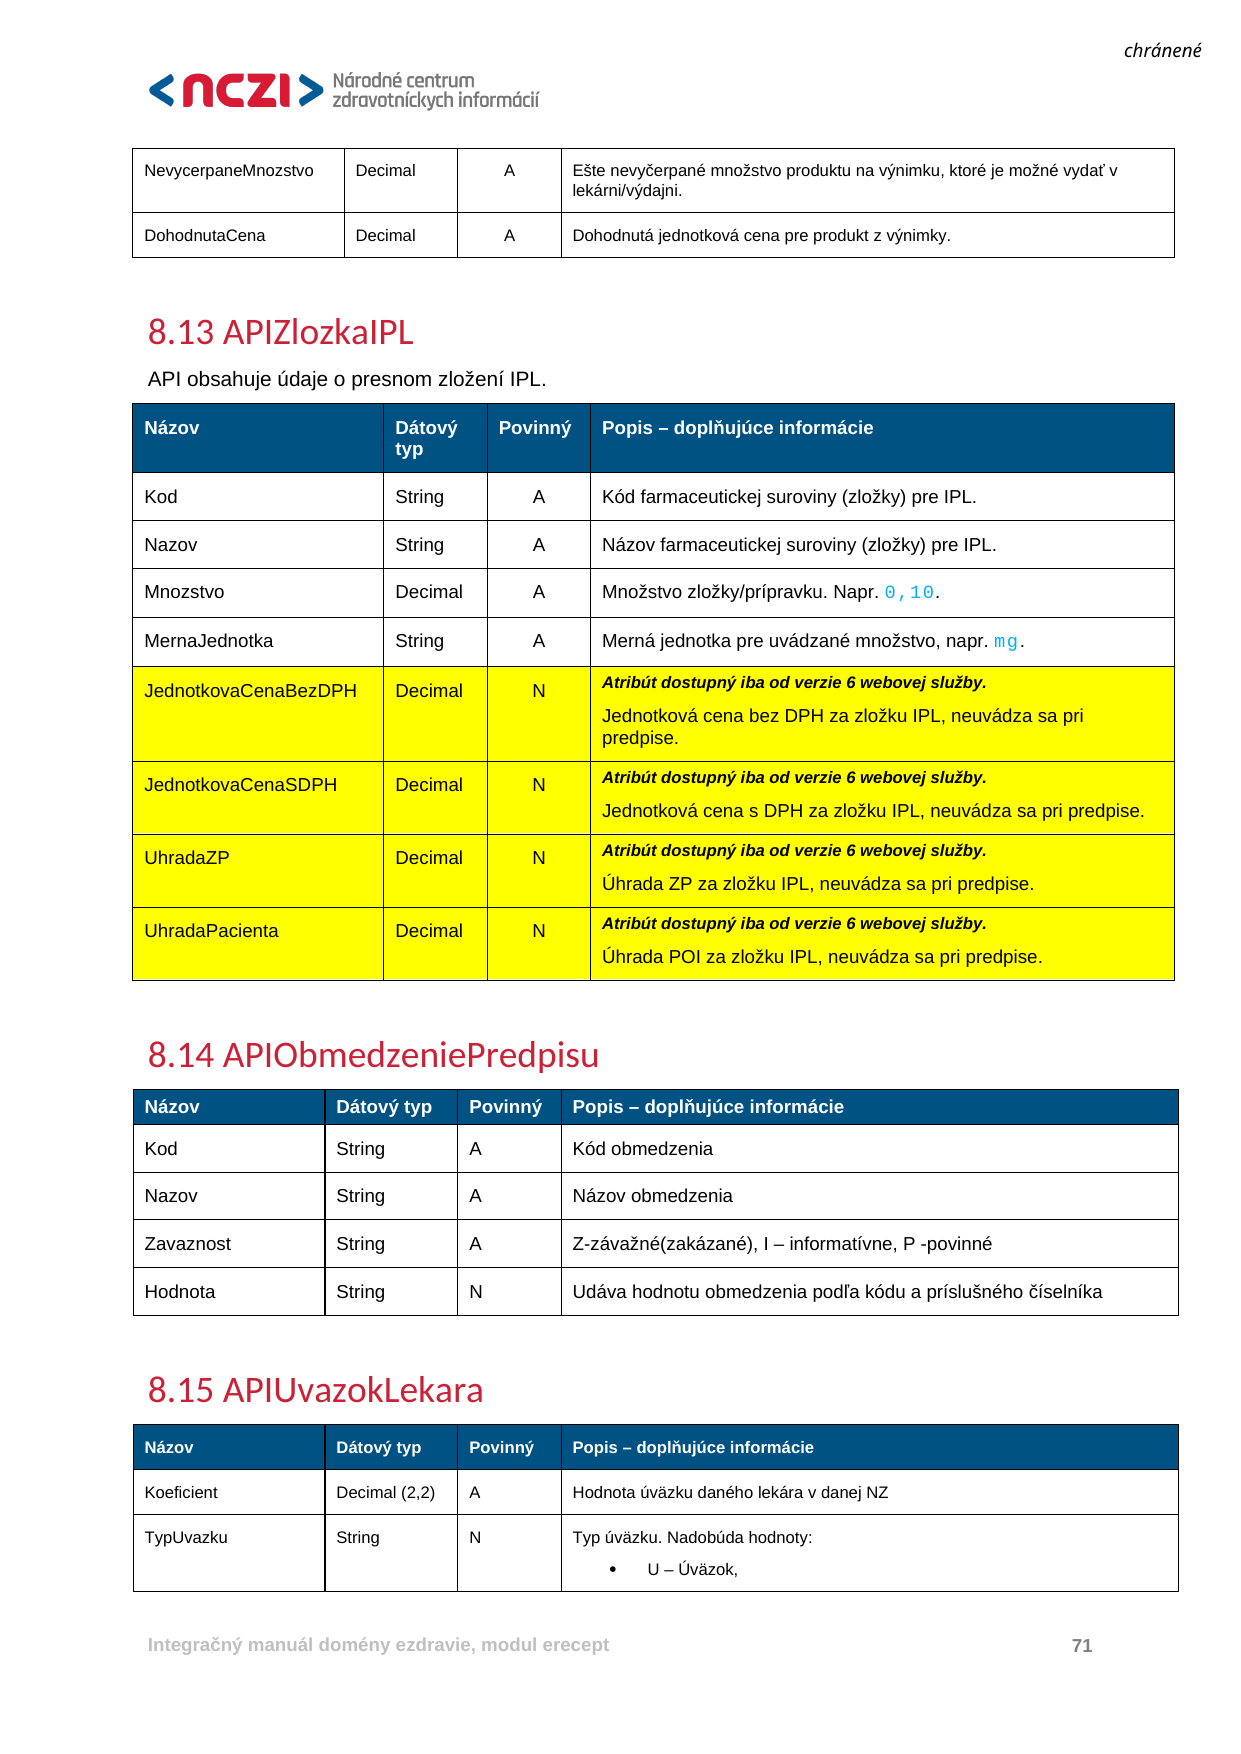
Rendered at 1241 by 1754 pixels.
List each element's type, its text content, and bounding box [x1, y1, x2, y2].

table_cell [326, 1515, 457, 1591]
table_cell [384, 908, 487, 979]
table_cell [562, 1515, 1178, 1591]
picture [137, 58, 552, 124]
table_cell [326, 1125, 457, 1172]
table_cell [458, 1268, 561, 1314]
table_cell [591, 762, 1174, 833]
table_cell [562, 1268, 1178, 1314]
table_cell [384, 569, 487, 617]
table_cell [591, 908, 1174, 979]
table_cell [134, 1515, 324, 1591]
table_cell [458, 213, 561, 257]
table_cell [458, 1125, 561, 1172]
text API obsahuje údaje o presnom zložení IPL. [148, 367, 1093, 391]
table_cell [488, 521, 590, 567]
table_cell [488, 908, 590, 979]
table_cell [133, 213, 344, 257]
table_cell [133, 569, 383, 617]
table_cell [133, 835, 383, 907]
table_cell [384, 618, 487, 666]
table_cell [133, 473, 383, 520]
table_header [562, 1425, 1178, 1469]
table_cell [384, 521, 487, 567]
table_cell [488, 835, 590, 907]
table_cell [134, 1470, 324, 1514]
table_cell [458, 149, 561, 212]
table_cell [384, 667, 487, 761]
text APIObmedzeniePredpisu [148, 1031, 1093, 1076]
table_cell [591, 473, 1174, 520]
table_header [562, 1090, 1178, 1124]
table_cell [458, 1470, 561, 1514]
text APIUvazokLekara [148, 1366, 1093, 1411]
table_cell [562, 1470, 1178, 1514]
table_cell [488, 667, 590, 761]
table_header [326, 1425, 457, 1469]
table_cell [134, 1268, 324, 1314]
text APIZlozkaIPL [148, 308, 1093, 354]
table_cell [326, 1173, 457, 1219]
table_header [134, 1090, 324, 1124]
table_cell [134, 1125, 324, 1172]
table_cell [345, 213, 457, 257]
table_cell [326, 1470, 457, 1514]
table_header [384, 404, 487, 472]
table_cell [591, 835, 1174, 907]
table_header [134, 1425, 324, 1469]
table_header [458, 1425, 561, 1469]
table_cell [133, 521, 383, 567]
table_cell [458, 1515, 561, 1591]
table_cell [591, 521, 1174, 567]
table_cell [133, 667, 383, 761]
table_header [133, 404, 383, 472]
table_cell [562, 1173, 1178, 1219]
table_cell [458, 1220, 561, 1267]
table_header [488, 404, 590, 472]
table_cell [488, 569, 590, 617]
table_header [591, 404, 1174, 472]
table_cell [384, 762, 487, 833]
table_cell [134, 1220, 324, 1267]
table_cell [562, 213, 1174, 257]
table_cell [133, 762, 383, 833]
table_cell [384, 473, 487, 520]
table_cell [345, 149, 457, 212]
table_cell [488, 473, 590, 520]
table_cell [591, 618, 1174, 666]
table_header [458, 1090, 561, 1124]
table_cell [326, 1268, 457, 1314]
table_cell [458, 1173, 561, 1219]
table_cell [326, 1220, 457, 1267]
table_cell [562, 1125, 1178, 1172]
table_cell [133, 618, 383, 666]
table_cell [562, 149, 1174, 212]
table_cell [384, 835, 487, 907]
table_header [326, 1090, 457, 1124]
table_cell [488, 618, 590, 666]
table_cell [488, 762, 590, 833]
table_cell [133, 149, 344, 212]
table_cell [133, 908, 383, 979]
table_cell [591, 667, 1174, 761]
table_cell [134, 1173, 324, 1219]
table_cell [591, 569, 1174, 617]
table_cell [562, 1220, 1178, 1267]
